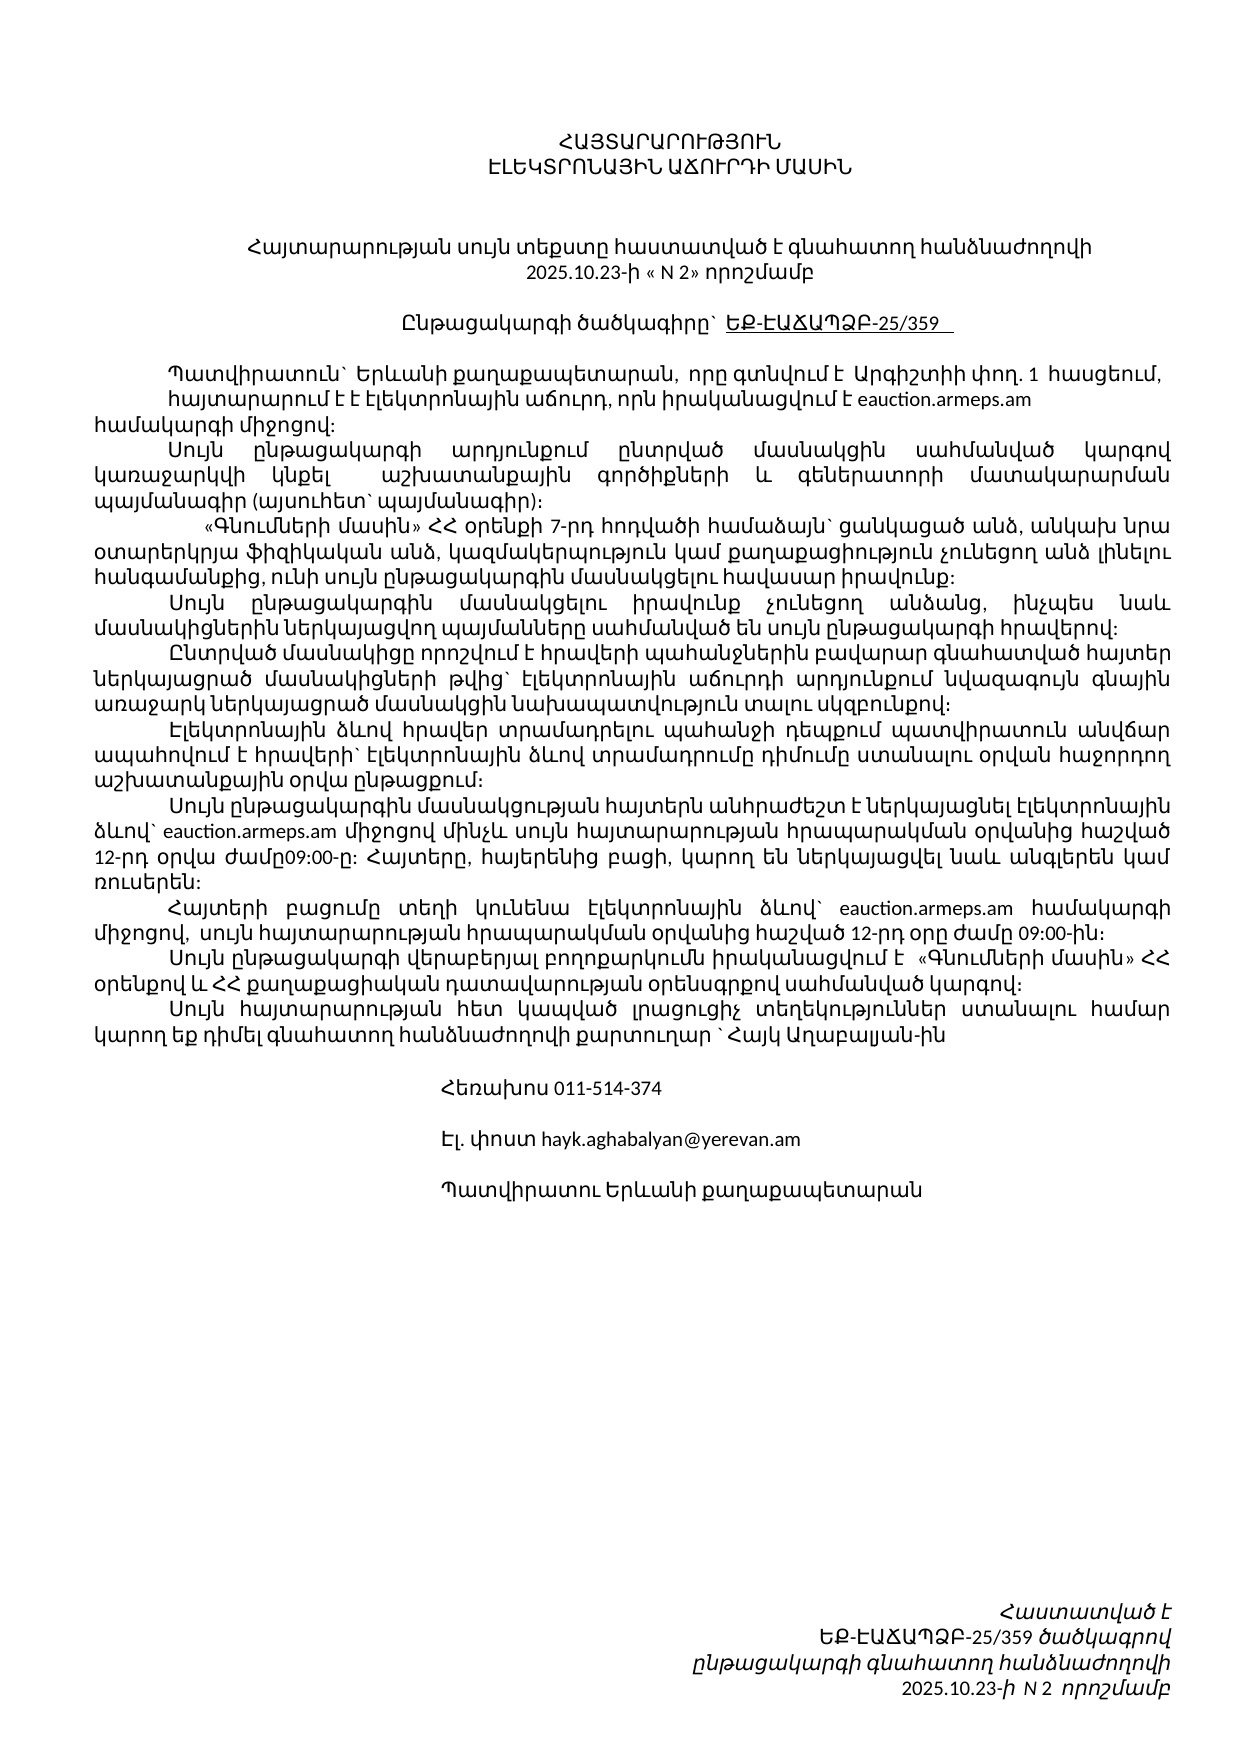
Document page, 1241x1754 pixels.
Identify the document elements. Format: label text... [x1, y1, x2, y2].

text «Գնումների մասին» ՀՀ օրենքի 7-րդ հոդվածի համաձայն` ցանկացած անձ, անկախ նրա օտարերկրյա ֆիզիկական անձ, կազմակերպություն կամ քաղաքացիություն չունեցող անձ լինելու հանգամանքից, ունի սույն ընթացակարգին մասնակցելու հավասար իրավունք: [94, 513, 1171, 590]
text ԵՔ-ԷԱՃԱՊՁԲ-25/359 ծածկագրով [94, 1624, 1171, 1650]
text Ընթացակարգի ծածկագիրը` ԵՔ-ԷԱՃԱՊՁԲ-25/359 [94, 310, 1171, 336]
text Հաստատված է [94, 1599, 1171, 1624]
text 2025.10.23 -ի N 2 որոշմամբ [94, 1675, 1171, 1701]
text հայտարարում է է էլեկտրոնային աճուրդ, որն իրականացվում է eauction.armeps.am համակարգի միջոցով: [94, 386, 1171, 437]
text ՀԱՅՏԱՐԱՐՈՒԹՅՈՒՆ [94, 129, 1171, 154]
text Սույն հայտարարության հետ կապված լրացուցիչ տեղեկություններ ստանալու համար կարող եք դիմել գնահատող հանձնաժողովի քարտուղար ` Հայկ Աղաբալյան-ին [94, 996, 1171, 1047]
text Հեռախոս 011-514-374 [94, 1076, 1171, 1101]
text Սույն ընթացակարգին մասնակցելու իրավունք չունեցող անձանց, ինչպես նաև մասնակիցներին ներկայացվող պայմանները սահմանված են սույն ընթացակարգի հրավերով: [94, 590, 1171, 641]
text ընթացակարգի գնահատող հանձնաժողովի [94, 1650, 1171, 1675]
text Հայտարարության սույն տեքստը հաստատված է գնահատող հանձնաժողովի [94, 234, 1171, 259]
text Սույն ընթացակարգի վերաբերյալ բողոքարկումն իրականացվում է «Գնումների մասին» ՀՀ օրենքով և ՀՀ քաղաքացիական դատավարության օրենսգրքով սահմանված կարգով։ [94, 946, 1171, 996]
text Հայտերի բացումը տեղի կունենա էլեկտրոնային ձևով` eauction.armeps.am համակարգի միջոցով, սույն հայտարարության հրապարակման օրվանից հաշված 12-րդ օրը ժամը 09:00-ին։ [94, 895, 1171, 946]
text Ընտրված մասնակիցը որոշվում է հրավերի պահանջներին բավարար գնահատված հայտեր ներկայացրած մասնակիցների թվից` էլեկտրոնային աճուրդի արդյունքում նվազագույն գնային առաջարկ ներկայացրած մասնակցին նախապատվություն տալու սկզբունքով։ [94, 641, 1171, 717]
text ԷԼԵԿՏՐՈՆԱՅԻՆ ԱՃՈՒՐԴԻ ՄԱՍԻՆ [94, 154, 1171, 180]
text Պատվիրատու Երևանի քաղաքապետարան [94, 1177, 1171, 1203]
text Սույն ընթացակարգի արդյունքում ընտրված մասնակցին սահմանված կարգով կառաջարկվի կնքել աշխատանքային գործիքների և գեներատորի մատակարարման պայմանագիր (այսուհետ` պայմանագիր)։ [94, 437, 1171, 513]
text Պատվիրատուն` Երևանի քաղաքապետարան, որը գտնվում է Արգիշտիի փող. 1 հասցեում, [94, 361, 1171, 386]
text Սույն ընթացակարգին մասնակցության հայտերն անհրաժեշտ է ներկայացնել էլեկտրոնային ձևով` eauction.armeps.am միջոցով մինչև սույն հայտարարության հրապարակման օրվանից հաշված 12-րդ օրվա ժամը09:00-ը: Հայտերը, հայերենից բացի, կարող են ներկայացվել նաև անգլերեն կամ ռուսերեն: [94, 793, 1171, 895]
text Էլեկտրոնային ձևով հրավեր տրամադրելու պահանջի դեպքում պատվիրատուն անվճար ապահովում է հրավերի` էլեկտրոնային ձևով տրամադրումը դիմումը ստանալու օրվան հաջորդող աշխատանքային օրվա ընթացքում։ [94, 717, 1171, 793]
text 2025.10.23 -ի « N 2» որոշմամբ [94, 259, 1171, 285]
text Էլ. փոստ hayk.aghabalyan@yerevan.am [94, 1126, 1171, 1152]
